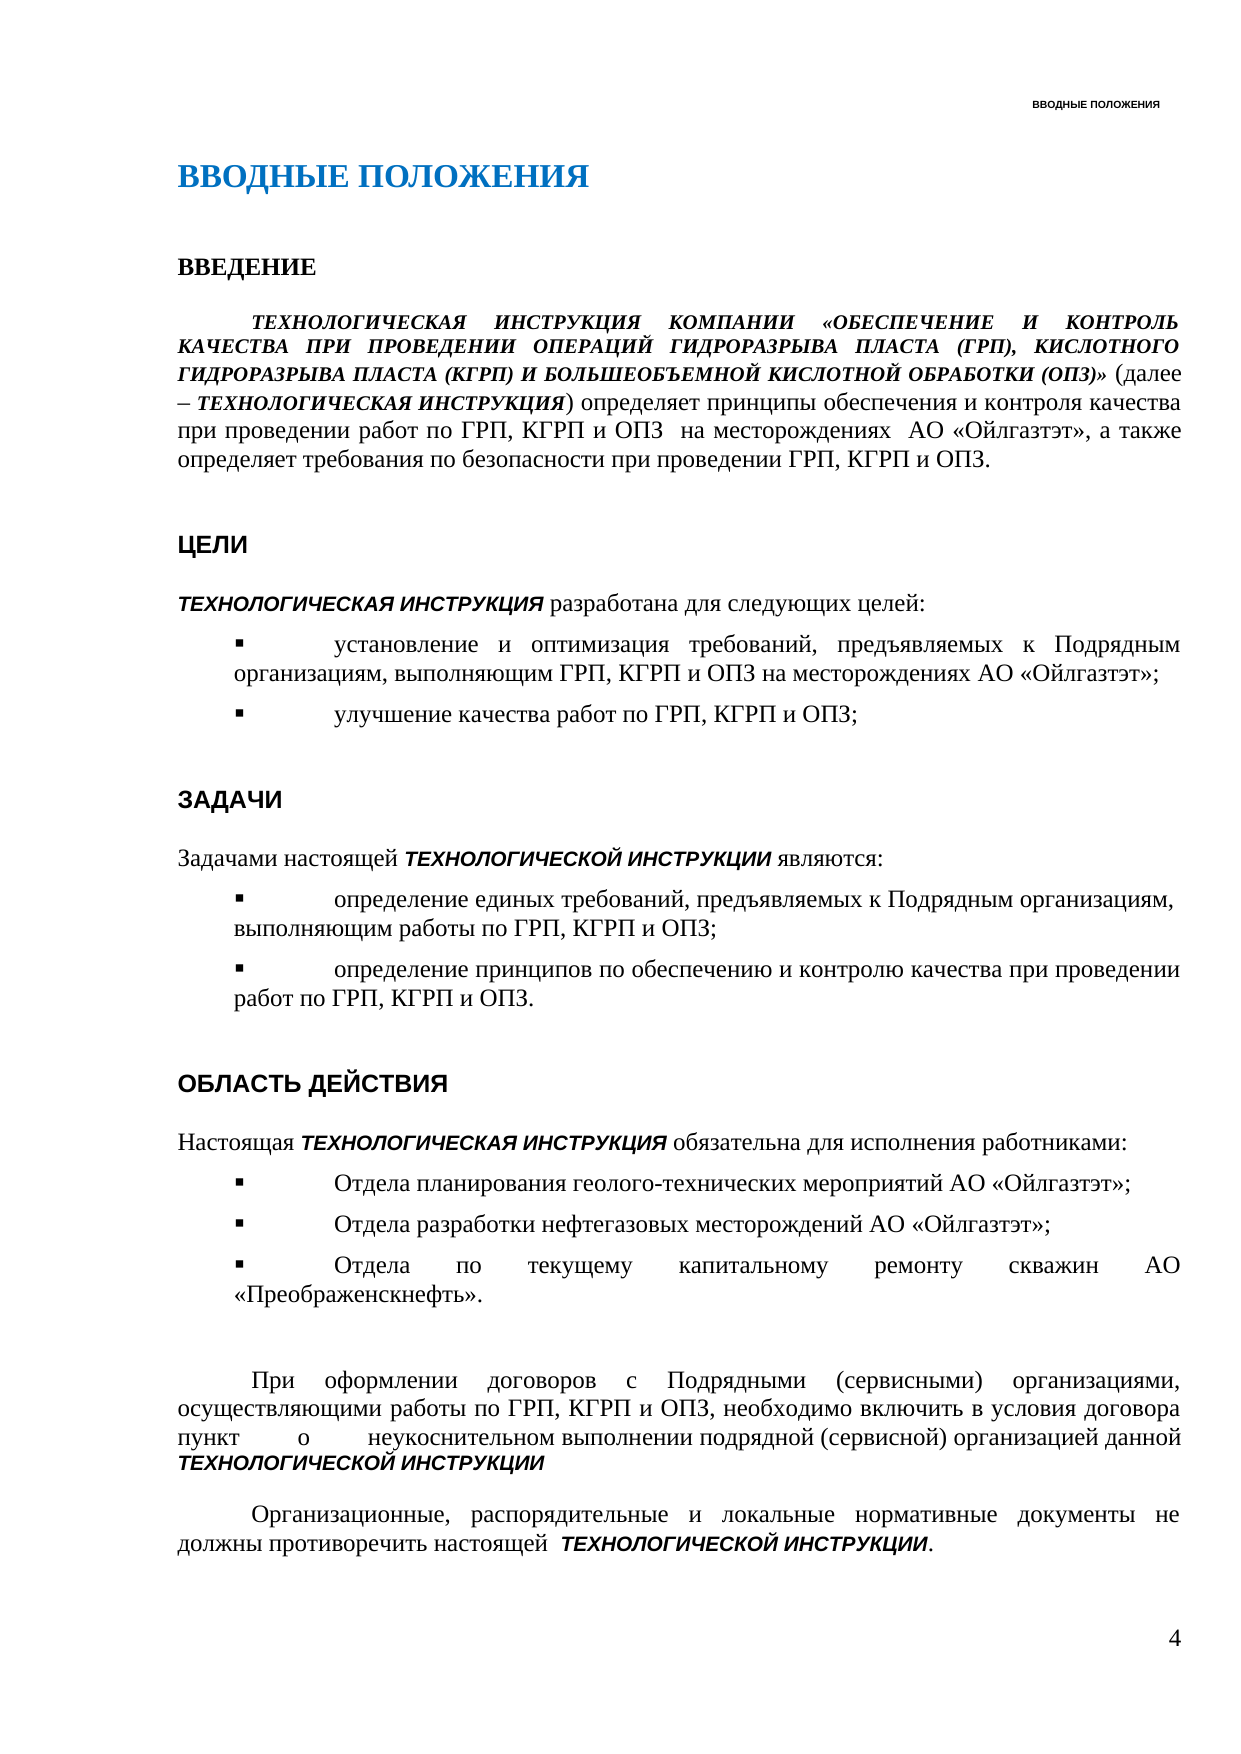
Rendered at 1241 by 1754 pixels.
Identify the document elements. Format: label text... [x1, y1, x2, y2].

text Задачами настоящей Технологической Инструкции являются: [177, 843, 1181, 872]
text ЗадачИ [177, 786, 1181, 814]
text Технологическая Инструкция разработана для следующих целей: [177, 588, 1181, 617]
text Введение [177, 252, 1181, 281]
text Настоящая Технологическая Инструкция обязательна для исполнения работниками: [177, 1127, 1181, 1156]
text Область действия [177, 1069, 1181, 1098]
list Отдела по текущему капитальному ремонту скважин АО «Преображенскнефть». [233, 1251, 1181, 1308]
list определение единых требований, предъявляемых к Подрядным организациям, выполняющим работы по ГРП, КГРП и ОПЗ; [233, 884, 1181, 942]
text Организационные, распорядительные и локальные нормативные документы не должны противоречить настоящей Технологической Инструкции. [177, 1499, 1181, 1556]
text Вводные положения [177, 157, 1181, 195]
text При оформлении договоров с Подрядными (сервисными) организациями, осуществляющими работы по ГРП, КГРП и ОПЗ, необходимо включить в условия договора пункт о неукоснительном выполнении подрядной (сервисной) организацией данной Технологической Инструкции [177, 1365, 1181, 1475]
list Отдела планирования геолого-технических мероприятий АО «Ойлгазтэт»; [233, 1168, 1181, 1197]
list определение принципов по обеспечению и контролю качества при проведении работ по ГРП, КГРП и ОПЗ. [233, 954, 1181, 1012]
list Отдела разработки нефтегазовых месторождений АО «Ойлгазтэт»; [233, 1209, 1181, 1238]
list установление и оптимизация требований, предъявляемых к Подрядным организациям, выполняющим ГРП, КГРП и ОПЗ на месторождениях АО «Ойлгазтэт»; [233, 629, 1181, 687]
text Технологическая Инструкция КОМПАНИИ «ОБЕСПЕЧЕНИе И КОНТРОЛь КАЧЕСТВА ПРИ ПРОВЕДЕНИИ ОПЕРАЦИЙ Гидроразрыва пласта (ГРП), Кислотного гидроразрыва пласта (КГРП) И большеобъемной кислотной обработки (ОПЗ)» (далее – Технологическая Инструкция) определяет принципы обеспечения и контроля качества при проведении работ по ГРП, КГРП и ОПЗ на месторождениях АО «Ойлгазтэт», а также определяет требования по безопасности при проведении ГРП, КГРП и ОПЗ. [177, 310, 1182, 473]
list улучшение качества работ по ГРП, КГРП и ОПЗ; [233, 699, 1181, 728]
text Цели [177, 531, 1181, 559]
